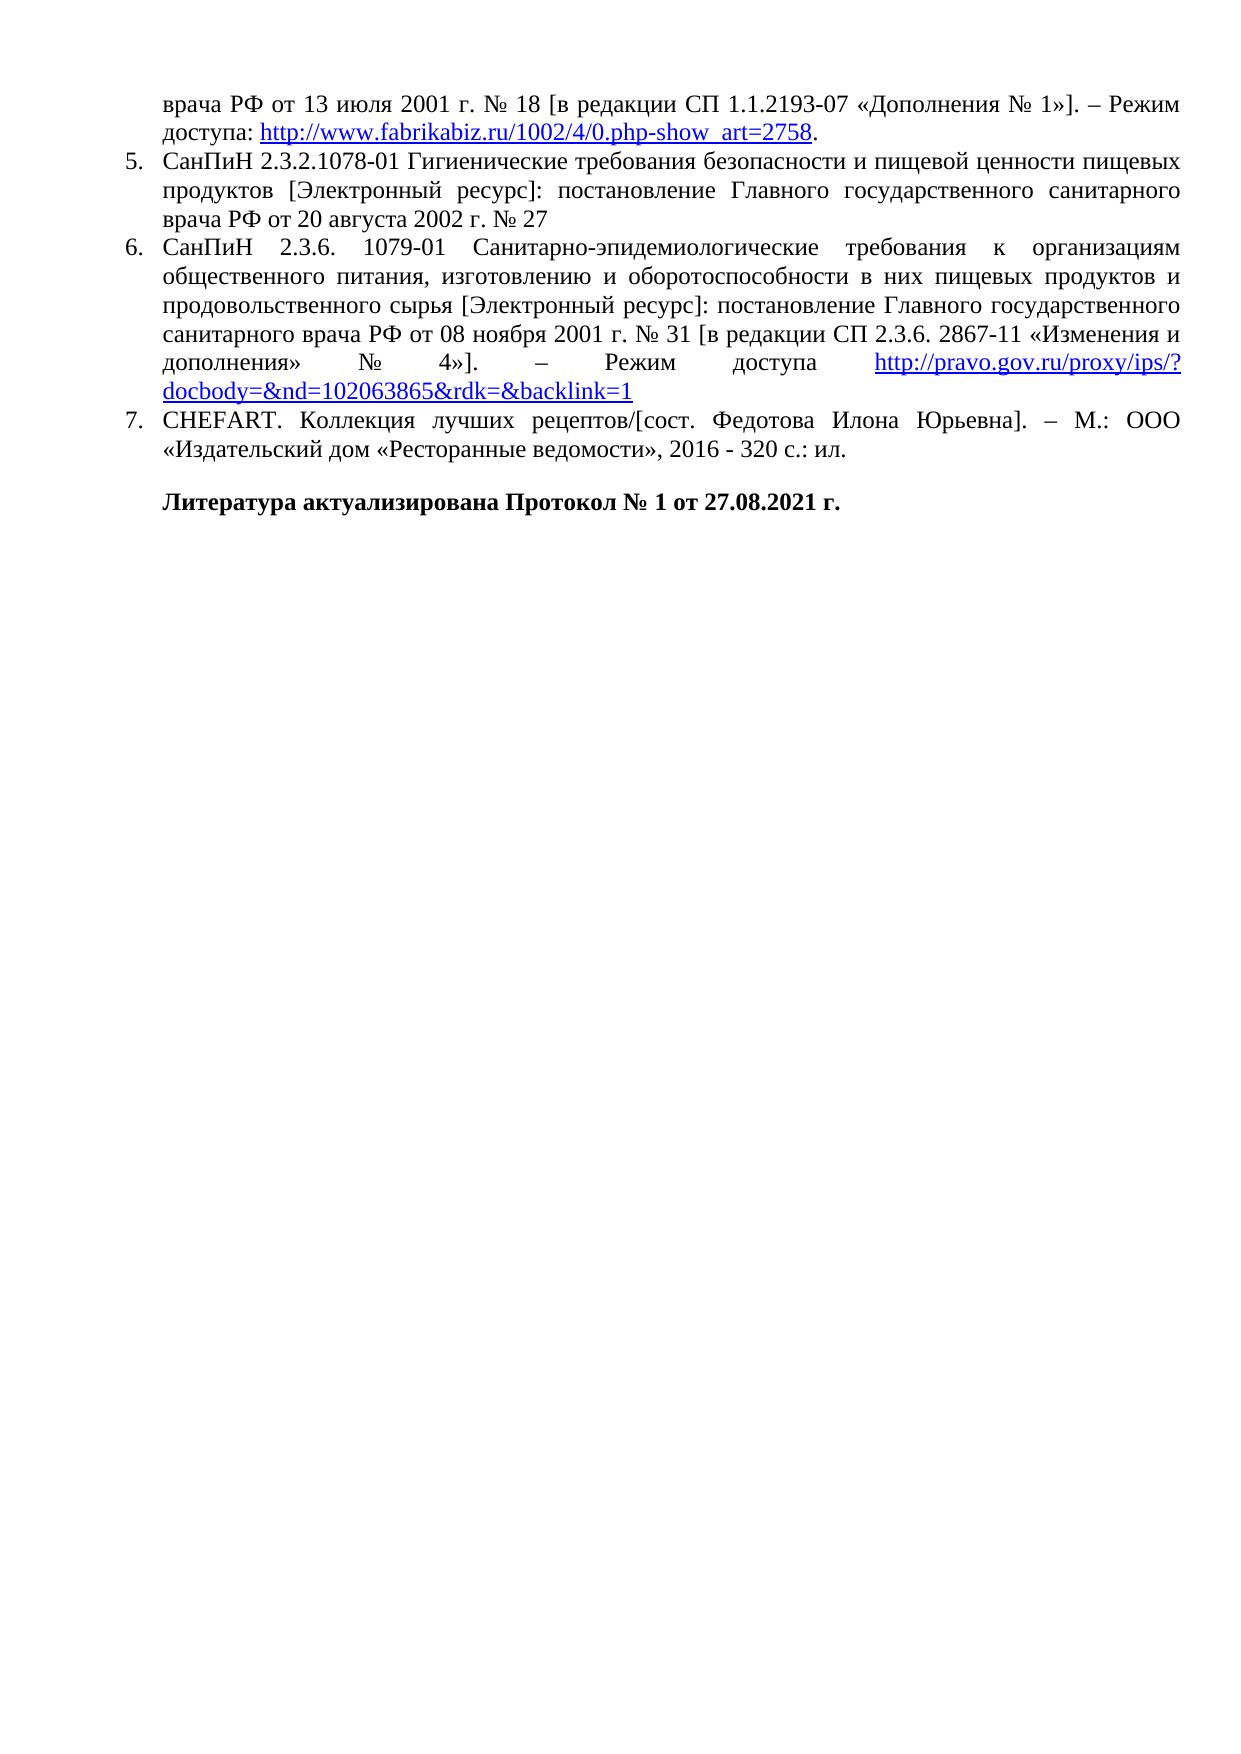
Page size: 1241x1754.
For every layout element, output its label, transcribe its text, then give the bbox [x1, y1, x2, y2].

list СанПиН 2.3.6. 1079-01 Санитарно-эпидемиологические требования к организациям общественного питания, изготовлению и оборотоспособности в них пищевых продуктов и продовольственного сырья [Электронный ресурс]: постановление Главного государственного санитарного врача РФ от 08 ноября 2001 г. № 31 [в редакции СП 2.3.6. 2867-11 «Изменения и дополнения» № 4»]. – Режим доступа http://pravo.gov.ru/proxy/ips/?docbody=&nd=102063865&rdk=&backlink=1 [125, 232, 1181, 405]
list CHEFART. Коллекция лучших рецептов/[сост. Федотова Илона Юрьевна]. – М.: ООО «Издательский дом «Ресторанные ведомости», 2016 - 320 с.: ил. [125, 405, 1181, 462]
list СанПиН 2.3.2.1078-01 Гигиенические требования безопасности и пищевой ценности пищевых продуктов [Электронный ресурс]: постановление Главного государственного санитарного врача РФ от 20 августа 2002 г. № 27 [125, 146, 1181, 232]
text Литература актуализирована Протокол № 1 от 27.08.2021 г. [162, 487, 1181, 516]
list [125, 89, 1181, 146]
